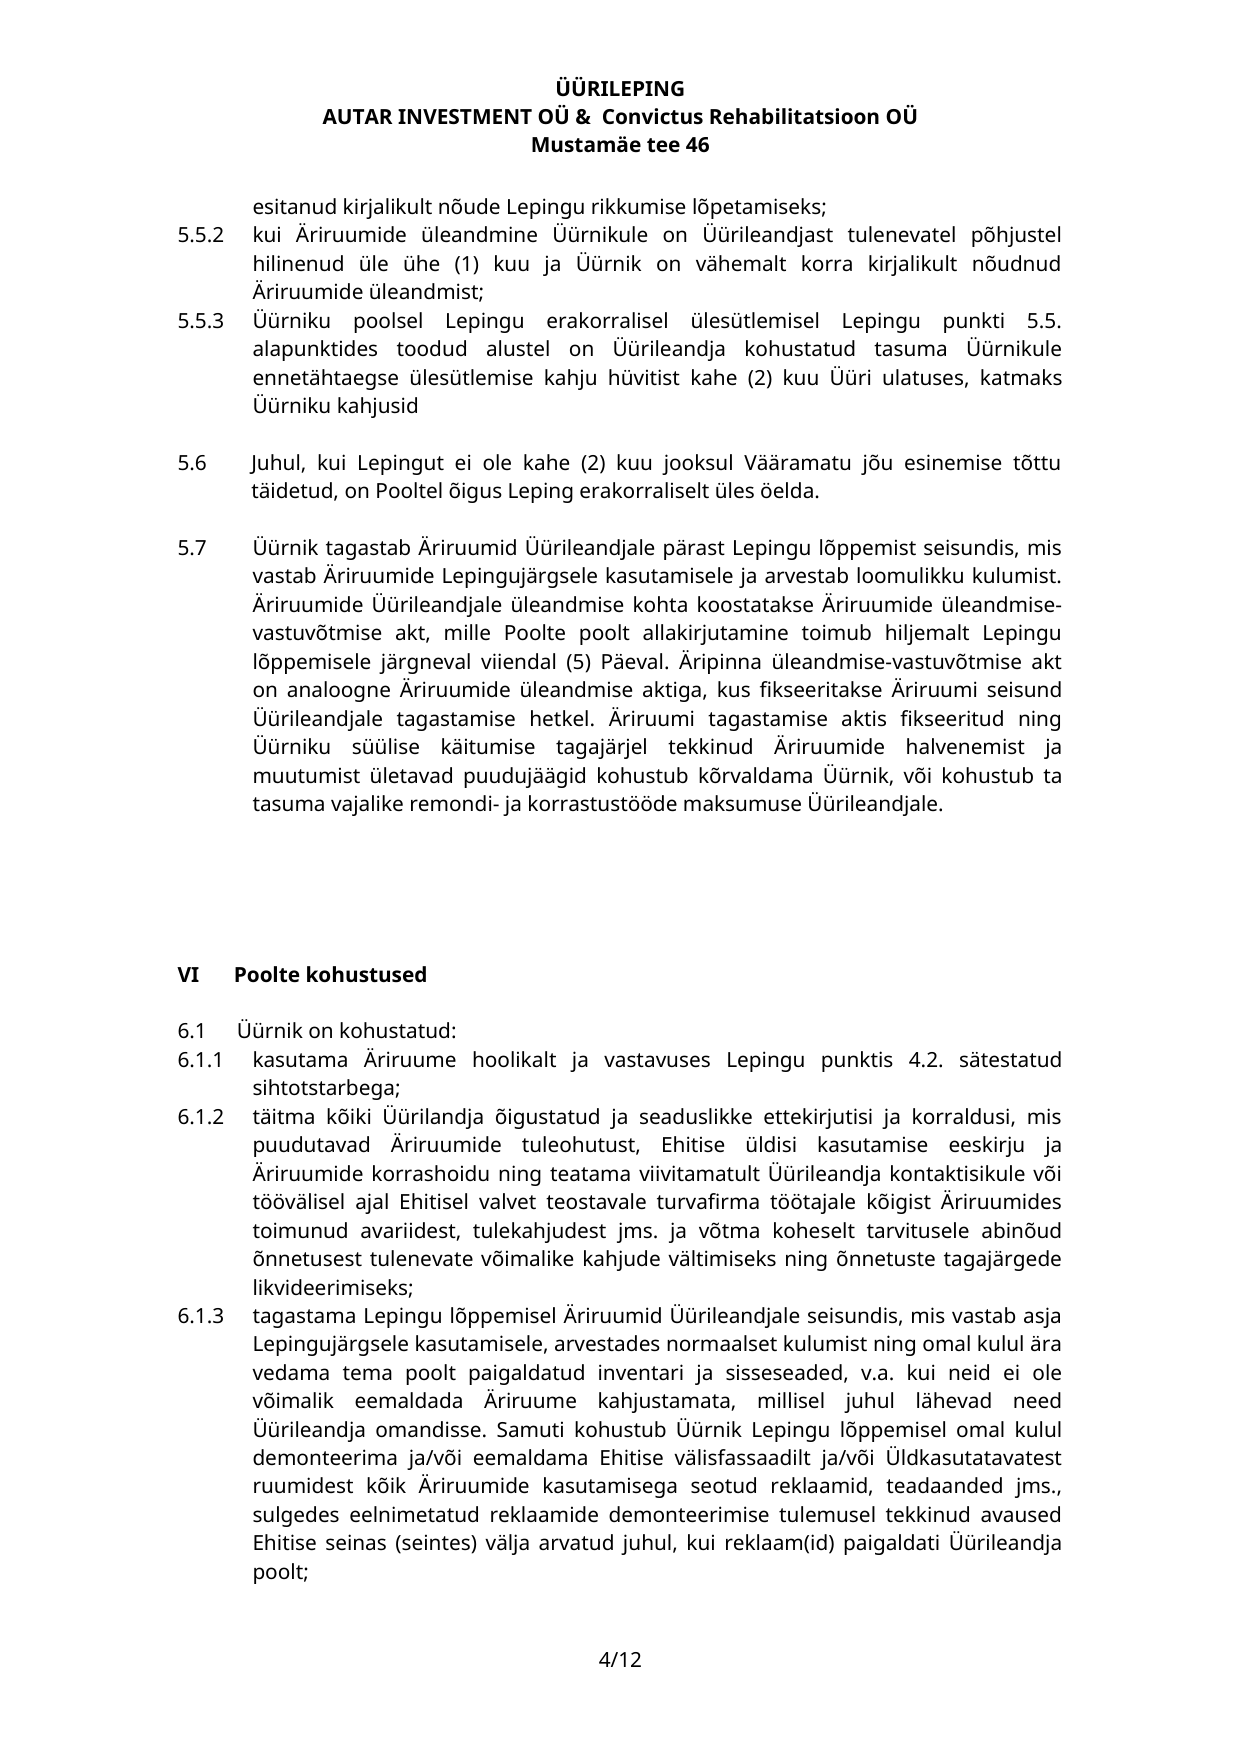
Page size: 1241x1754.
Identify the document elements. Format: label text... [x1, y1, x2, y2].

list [177, 192, 1063, 220]
list Üürnik on kohustatud: [177, 1017, 1063, 1045]
list kui Äriruumide üleandmine Üürnikule on Üürileandjast tulenevatel põhjustel hilinenud üle ühe (1) kuu ja Üürnik on vähemalt korra kirjalikult nõudnud Äriruumide üleandmist; [177, 220, 1063, 306]
list Üürniku poolsel Lepingu erakorralisel ülesütlemisel Lepingu punkti 5.5. alapunktides toodud alustel on Üürileandja kohustatud tasuma Üürnikule ennetähtaegse ülesütlemise kahju hüvitist kahe (2) kuu Üüri ulatuses, katmaks Üürniku kahjusid [177, 306, 1063, 419]
list Juhul, kui Lepingut ei ole kahe (2) kuu jooksul Vääramatu jõu esinemise tõttu täidetud, on Pooltel õigus Leping erakorraliselt üles öelda. [177, 448, 1063, 505]
list tagastama Lepingu lõppemisel Äriruumid Üürileandjale seisundis, mis vastab asja Lepingujärgsele kasutamisele, arvestades normaalset kulumist ning omal kulul ära vedama tema poolt paigaldatud inventari ja sisseseaded, v.a. kui neid ei ole võimalik eemaldada Äriruume kahjustamata, millisel juhul lähevad need Üürileandja omandisse. Samuti kohustub Üürnik Lepingu lõppemisel omal kulul demonteerima ja/või eemaldama Ehitise välisfassaadilt ja/või Üldkasutatavatest ruumidest kõik Äriruumide kasutamisega seotud reklaamid, teadaanded jms., sulgedes eelnimetatud reklaamide demonteerimise tulemusel tekkinud avaused Ehitise seinas (seintes) välja arvatud juhul, kui reklaam(id) paigaldati Üürileandja poolt; [177, 1301, 1063, 1585]
list Üürnik tagastab Äriruumid Üürileandjale pärast Lepingu lõppemist seisundis, mis vastab Äriruumide Lepingujärgsele kasutamisele ja arvestab loomulikku kulumist. Äriruumide Üürileandjale üleandmise kohta koostatakse Äriruumide üleandmise-vastuvõtmise akt, mille Poolte poolt allakirjutamine toimub hiljemalt Lepingu lõppemisele järgneval viiendal (5) Päeval. Äripinna üleandmise-vastuvõtmise akt on analoogne Äriruumide üleandmise aktiga, kus fikseeritakse Äriruumi seisund Üürileandjale tagastamise hetkel. Äriruumi tagastamise aktis fikseeritud ning Üürniku süülise käitumise tagajärjel tekkinud Äriruumide halvenemist ja muutumist ületavad puudujäägid kohustub kõrvaldama Üürnik, või kohustub ta tasuma vajalike remondi- ja korrastustööde maksumuse Üürileandjale. [177, 533, 1063, 818]
list kasutama Äriruume hoolikalt ja vastavuses Lepingu punktis 4.2. sätestatud sihtotstarbega; [177, 1045, 1063, 1102]
subtitle VI Poolte kohustused [177, 960, 1063, 988]
list täitma kõiki Üürilandja õigustatud ja seaduslikke ettekirjutisi ja korraldusi, mis puudutavad Äriruumide tuleohutust, Ehitise üldisi kasutamise eeskirju ja Äriruumide korrashoidu ning teatama viivitamatult Üürileandja kontaktisikule või töövälisel ajal Ehitisel valvet teostavale turvafirma töötajale kõigist Äriruumides toimunud avariidest, tulekahjudest jms. ja võtma koheselt tarvitusele abinõud õnnetusest tulenevate võimalike kahjude vältimiseks ning õnnetuste tagajärgede likvideerimiseks; [177, 1102, 1063, 1301]
